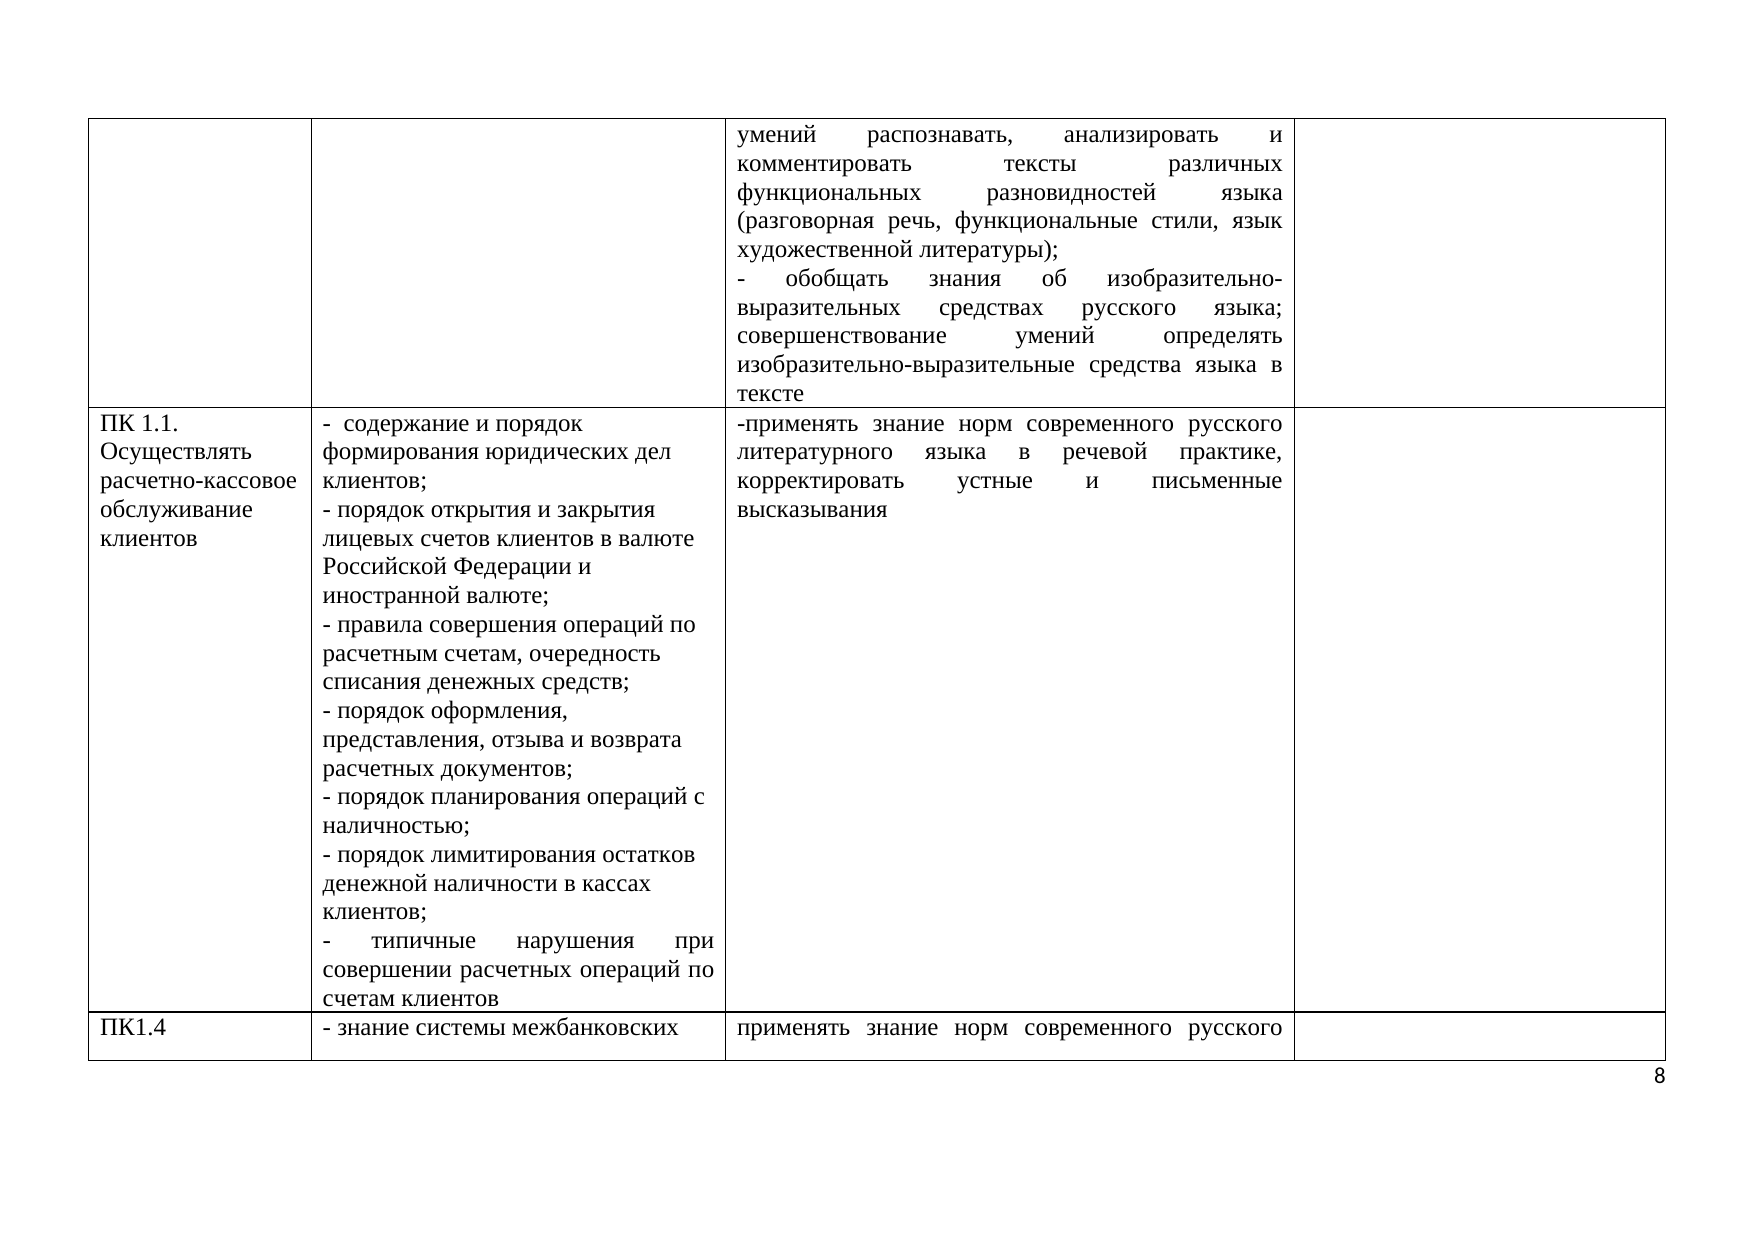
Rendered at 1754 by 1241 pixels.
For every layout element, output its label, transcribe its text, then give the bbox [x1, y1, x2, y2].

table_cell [89, 1013, 311, 1060]
table_cell -применять знание норм современного русского литературного языка в речевой практике, корректировать устные и письменные высказывания [726, 408, 1294, 1011]
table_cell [89, 119, 311, 407]
table_cell - содержание и порядок формирования юридических дел клиентов; - порядок открытия и закрытия лицевых счетов клиентов в валюте Российской Федерации и иностранной валюте; - правила совершения операций по расчетным счетам, очередность списания денежных средств; - порядок оформления, представления, отзыва и возврата расчетных документов; - порядок планирования операций с наличностью; - порядок лимитирования остатков денежной наличности в кассах клиентов; - типичные нарушения при совершении расчетных операций по счетам клиентов [312, 408, 725, 1011]
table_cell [1295, 119, 1665, 407]
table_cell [312, 119, 725, 407]
table_cell ПК 1.1. Осуществлять расчетно-кассовое обслуживание клиентов [89, 408, 311, 1011]
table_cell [312, 1013, 725, 1060]
table_cell [1295, 408, 1665, 1011]
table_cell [726, 119, 1294, 407]
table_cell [726, 1013, 1294, 1060]
table_cell [1295, 1013, 1665, 1060]
